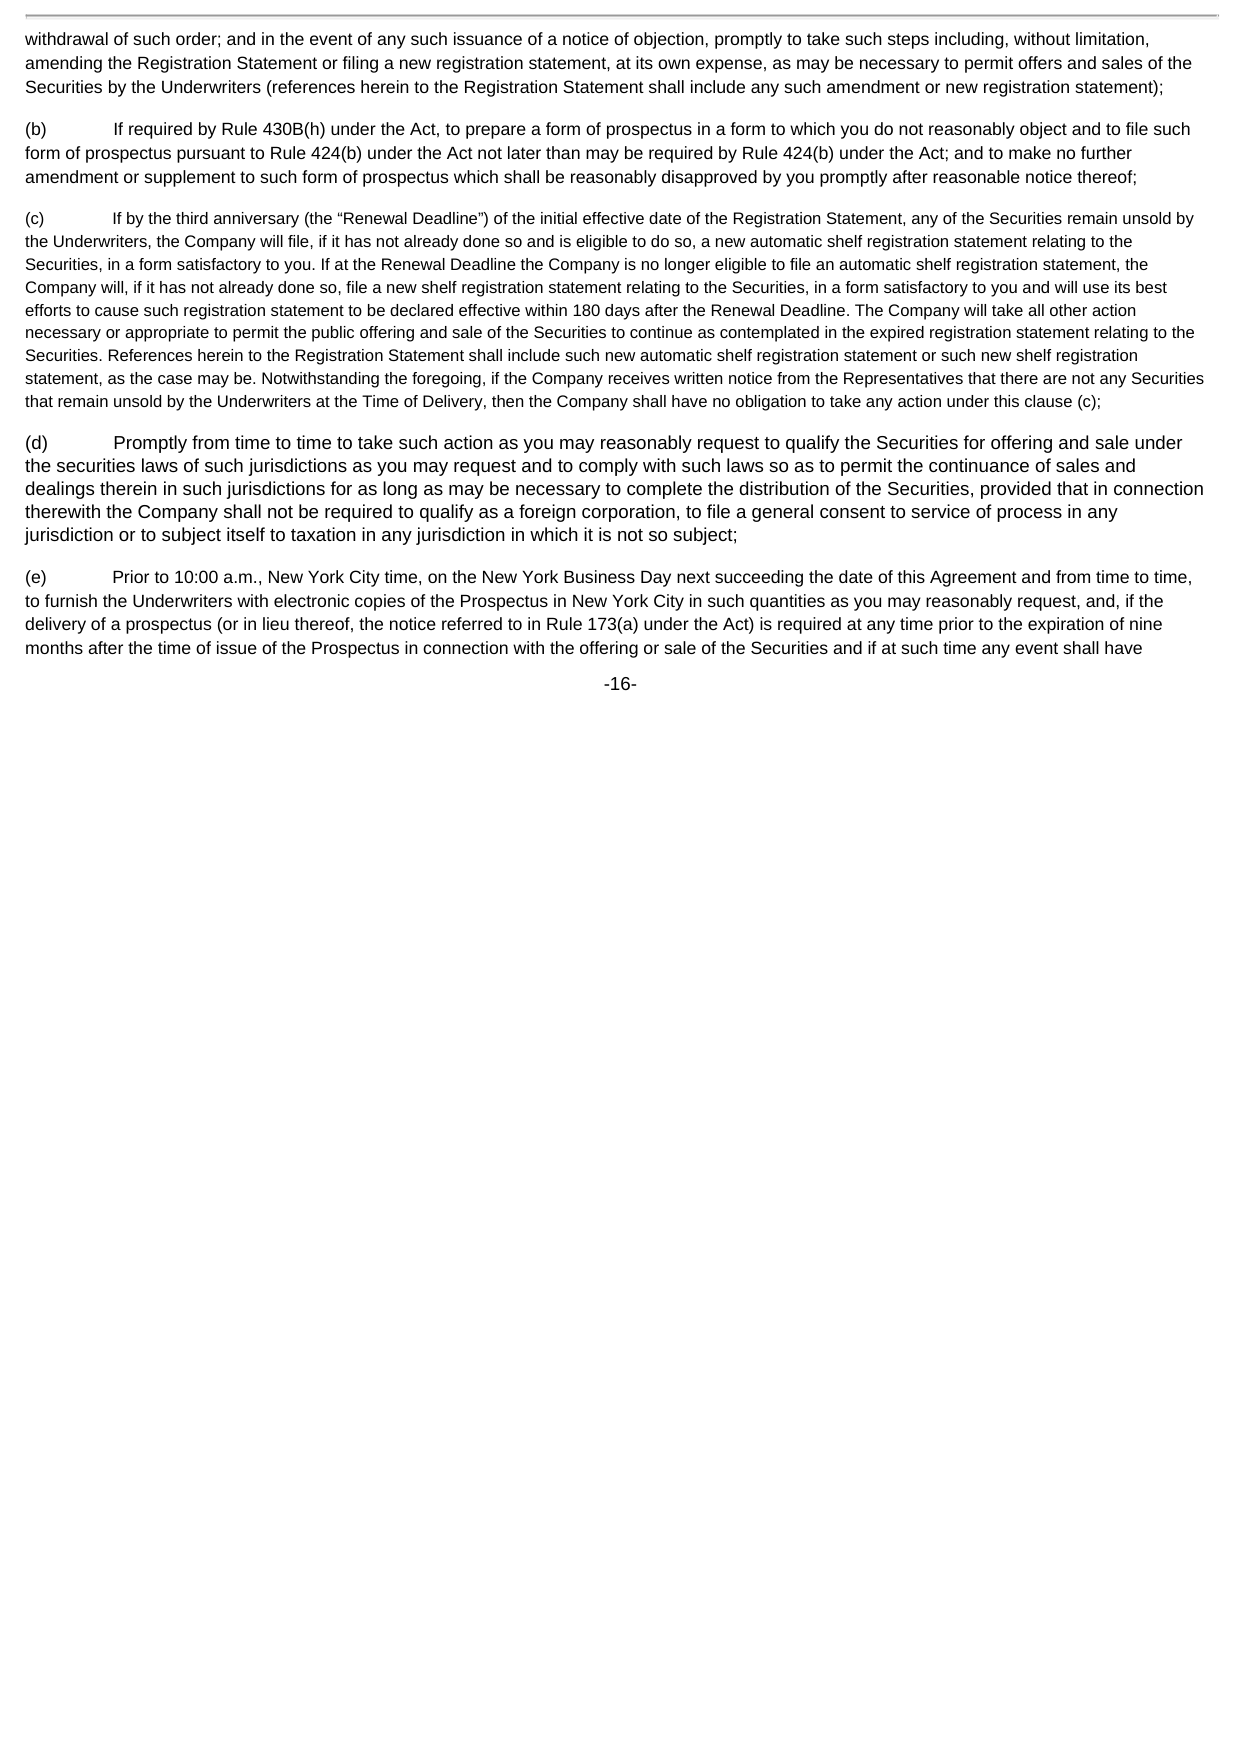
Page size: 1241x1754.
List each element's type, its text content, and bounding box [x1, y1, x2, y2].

text -16- [25, 672, 1215, 694]
list Promptly from time to time to take such action as you may reasonably request to qualify the Securities for offering and sale under the securities laws of such jurisdictions as you may request and to comply with such laws so as to permit the continuance of sales and dealings therein in such jurisdictions for as long as may be necessary to complete the distribution of the Securities, provided that in connection therewith the Company shall not be required to qualify as a foreign corporation, to file a general consent to service of process in any jurisdiction or to subject itself to taxation in any jurisdiction in which it is not so subject; [25, 432, 1209, 546]
text withdrawal of such order; and in the event of any such issuance of a notice of objection, promptly to take such steps including, without limitation, amending the Registration Statement or filing a new registration statement, at its own expense, as may be necessary to permit offers and sales of the Securities by the Underwriters (references herein to the Registration Statement shall include any such amendment or new registration statement); [25, 28, 1199, 97]
list If by the third anniversary (the “Renewal Deadline”) of the initial effective date of the Registration Statement, any of the Securities remain unsold by the Underwriters, the Company will file, if it has not already done so and is eligible to do so, a new automatic shelf registration statement relating to the Securities, in a form satisfactory to you. If at the Renewal Deadline the Company is no longer eligible to file an automatic shelf registration statement, the Company will, if it has not already done so, file a new shelf registration statement relating to the Securities, in a form satisfactory to you and will use its best efforts to cause such registration statement to be declared effective within 180 days after the Renewal Deadline. The Company will take all other action necessary or appropriate to permit the public offering and sale of the Securities to continue as contemplated in the expired registration statement relating to the Securities. References herein to the Registration Statement shall include such new automatic shelf registration statement or such new shelf registration statement, as the case may be. Notwithstanding the foregoing, if the Company receives written notice from the Representatives that there are not any Securities that remain unsold by the Underwriters at the Time of Delivery, then the Company shall have no obligation to take any action under this clause (c); [25, 209, 1209, 411]
list If required by Rule 430B(h) under the Act, to prepare a form of prospectus in a form to which you do not reasonably object and to file such form of prospectus pursuant to Rule 424(b) under the Act not later than may be required by Rule 424(b) under the Act; and to make no further amendment or supplement to such form of prospectus which shall be reasonably disapproved by you promptly after reasonable notice thereof; [25, 119, 1209, 188]
list Prior to 10:00 a.m., New York City time, on the New York Business Day next succeeding the date of this Agreement and from time to time, to furnish the Underwriters with electronic copies of the Prospectus in New York City in such quantities as you may reasonably request, and, if the delivery of a prospectus (or in lieu thereof, the notice referred to in Rule 173(a) under the Act) is required at any time prior to the expiration of nine months after the time of issue of the Prospectus in connection with the offering or sale of the Securities and if at such time any event shall have [25, 567, 1209, 658]
picture [23, 14, 1220, 21]
